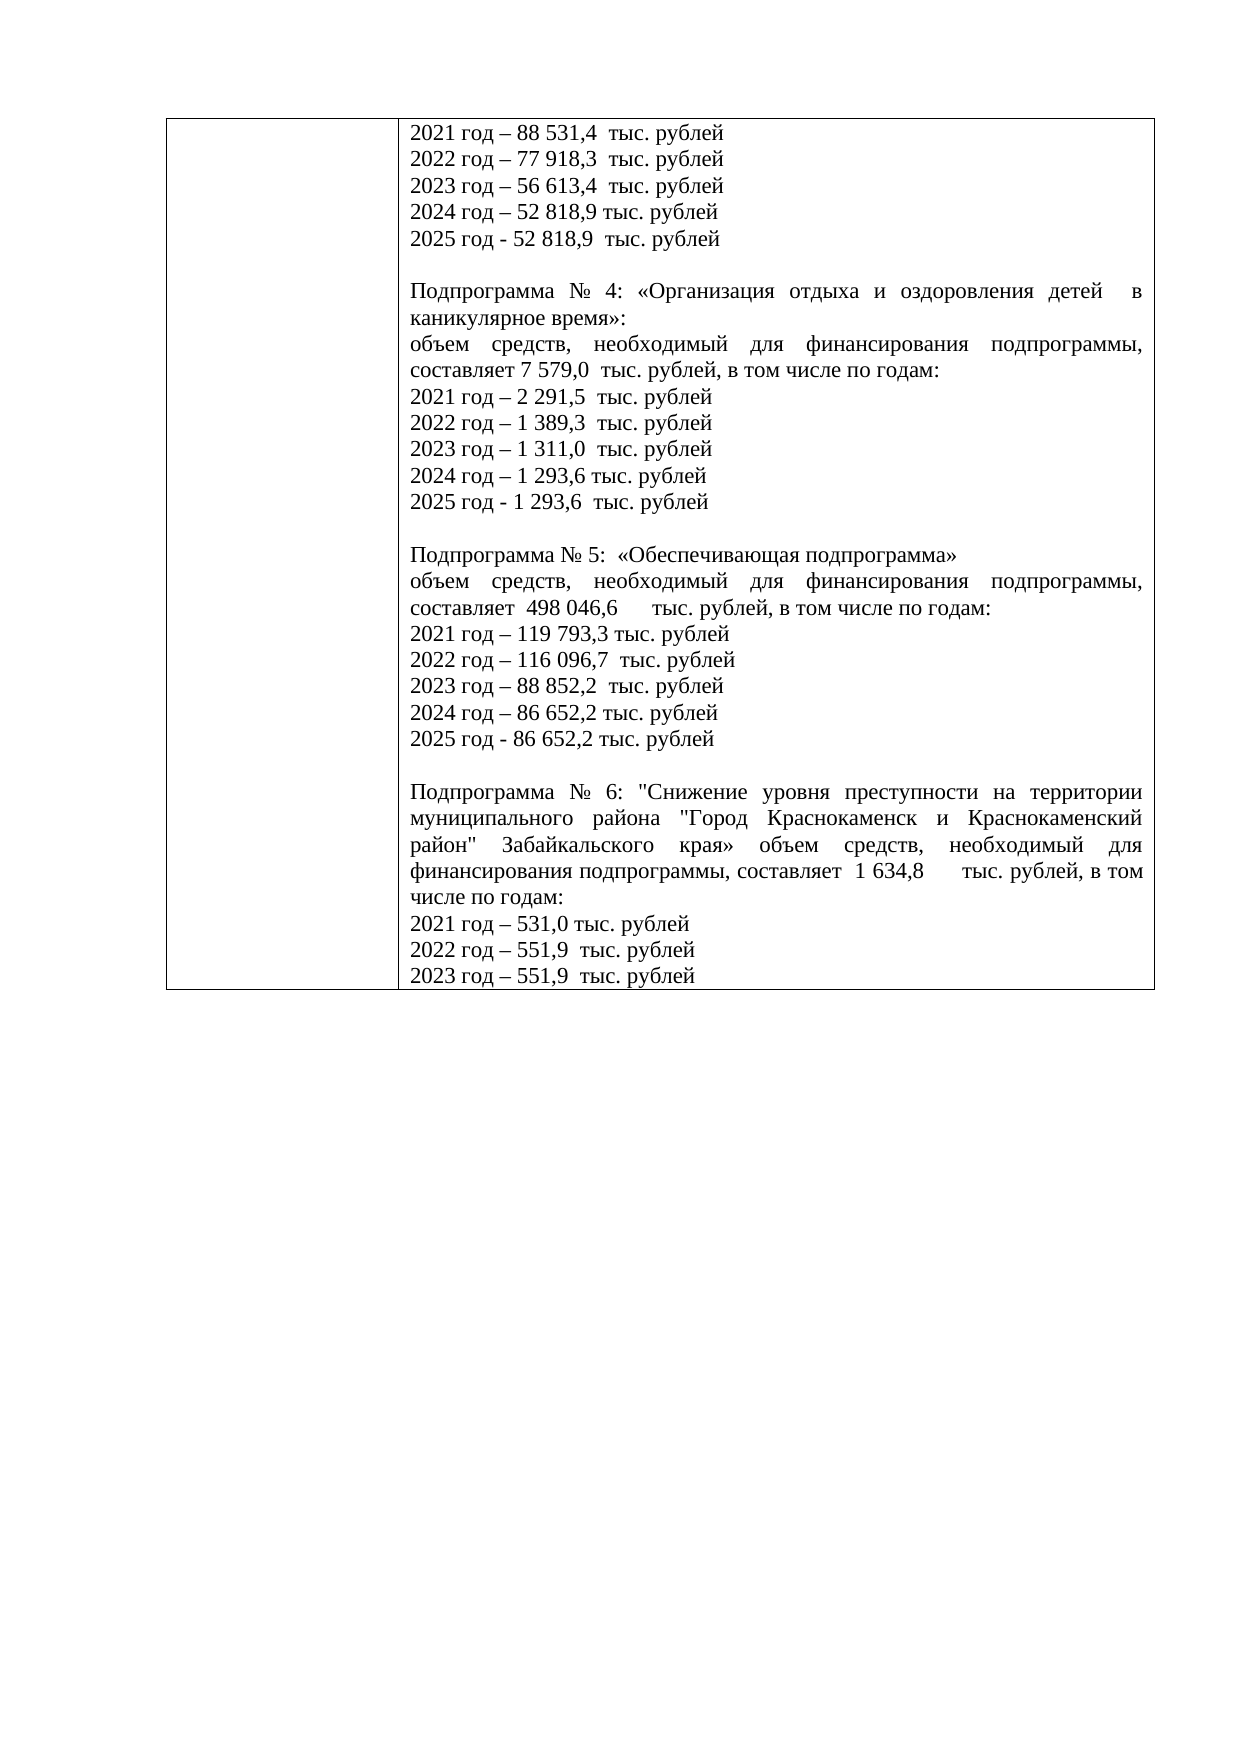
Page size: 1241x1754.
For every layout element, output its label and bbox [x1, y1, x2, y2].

table_header [167, 119, 398, 989]
table_header [399, 119, 1154, 989]
